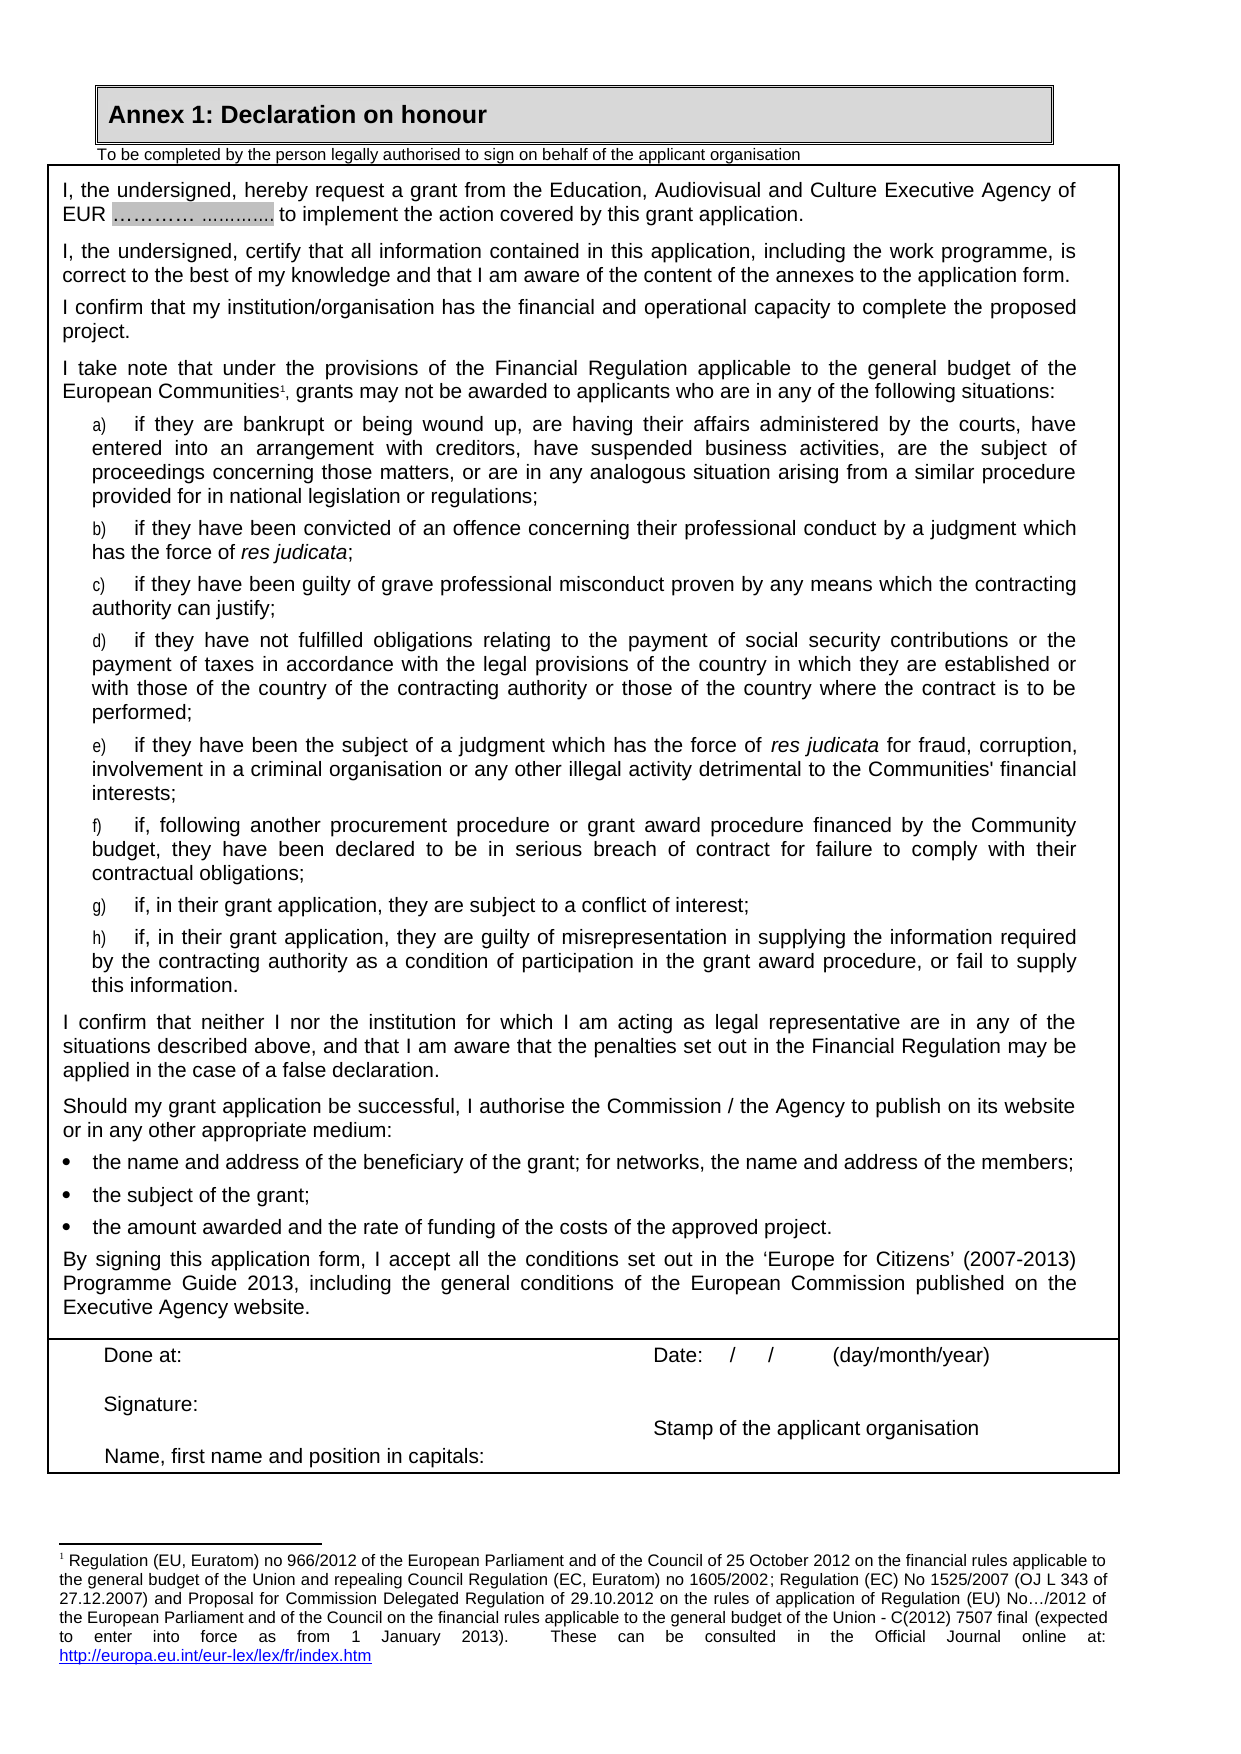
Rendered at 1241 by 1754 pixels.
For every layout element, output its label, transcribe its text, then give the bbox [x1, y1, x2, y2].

table_header I, the undersigned, hereby request a grant from the Education, Audiovisual and Culture Executive Agency of EUR ………… …………. to implement the action covered by this grant application. I, the undersigned, certify that all information contained in this application, including the work programme, is correct to the best of my knowledge and that I am aware of the content of the annexes to the application form. I confirm that my institution/organisation has the financial and operational capacity to complete the proposed project. I take note that under the provisions of the Financial Regulation applicable to the general budget of the European Communities, grants may not be awarded to applicants who are in any of the following situations: if they are bankrupt or being wound up, are having their affairs administered by the courts, have entered into an arrangement with creditors, have suspended business activities, are the subject of proceedings concerning those matters, or are in any analogous situation arising from a similar procedure provided for in national legislation or regulations; if they have been convicted of an offence concerning their professional conduct by a judgment which has the force of res judicata; if they have been guilty of grave professional misconduct proven by any means which the contracting authority can justify; if they have not fulfilled obligations relating to the payment of social security contributions or the payment of taxes in accordance with the legal provisions of the country in which they are established or with those of the country of the contracting authority or those of the country where the contract is to be performed; if they have been the subject of a judgment which has the force of res judicata for fraud, corruption, involvement in a criminal organisation or any other illegal activity detrimental to the Communities' financial interests; if, following another procurement procedure or grant award procedure financed by the Community budget, they have been declared to be in serious breach of contract for failure to comply with their contractual obligations; if, in their grant application, they are subject to a conflict of interest; if, in their grant application, they are guilty of misrepresentation in supplying the information required by the contracting authority as a condition of participation in the grant award procedure, or fail to supply this information. I confirm that neither I nor the institution for which I am acting as legal representative are in any of the situations described above, and that I am aware that the penalties set out in the Financial Regulation may be applied in the case of a false declaration. Should my grant application be successful, I authorise the Commission / the Agency to publish on its website or in any other appropriate medium: the name and address of the beneficiary of the grant; for networks, the name and address of the members; the subject of the grant; the amount awarded and the rate of funding of the costs of the approved project. By signing this application form, I accept all the conditions set out in the ‘Europe for Citizens’ (2007-2013) Programme Guide 2013, including the general conditions of the European Commission published on the Executive Agency website. [49, 166, 1118, 1338]
table_cell Done at: Date: / / (day/month/year) Signature: Stamp of the applicant organisation Name, first name and position in capitals: [49, 1340, 1118, 1472]
table_header Annex 1: Declaration on honour [98, 88, 1051, 142]
text To be completed by the person legally authorised to sign on behalf of the applicant organisation [3, 145, 1078, 164]
